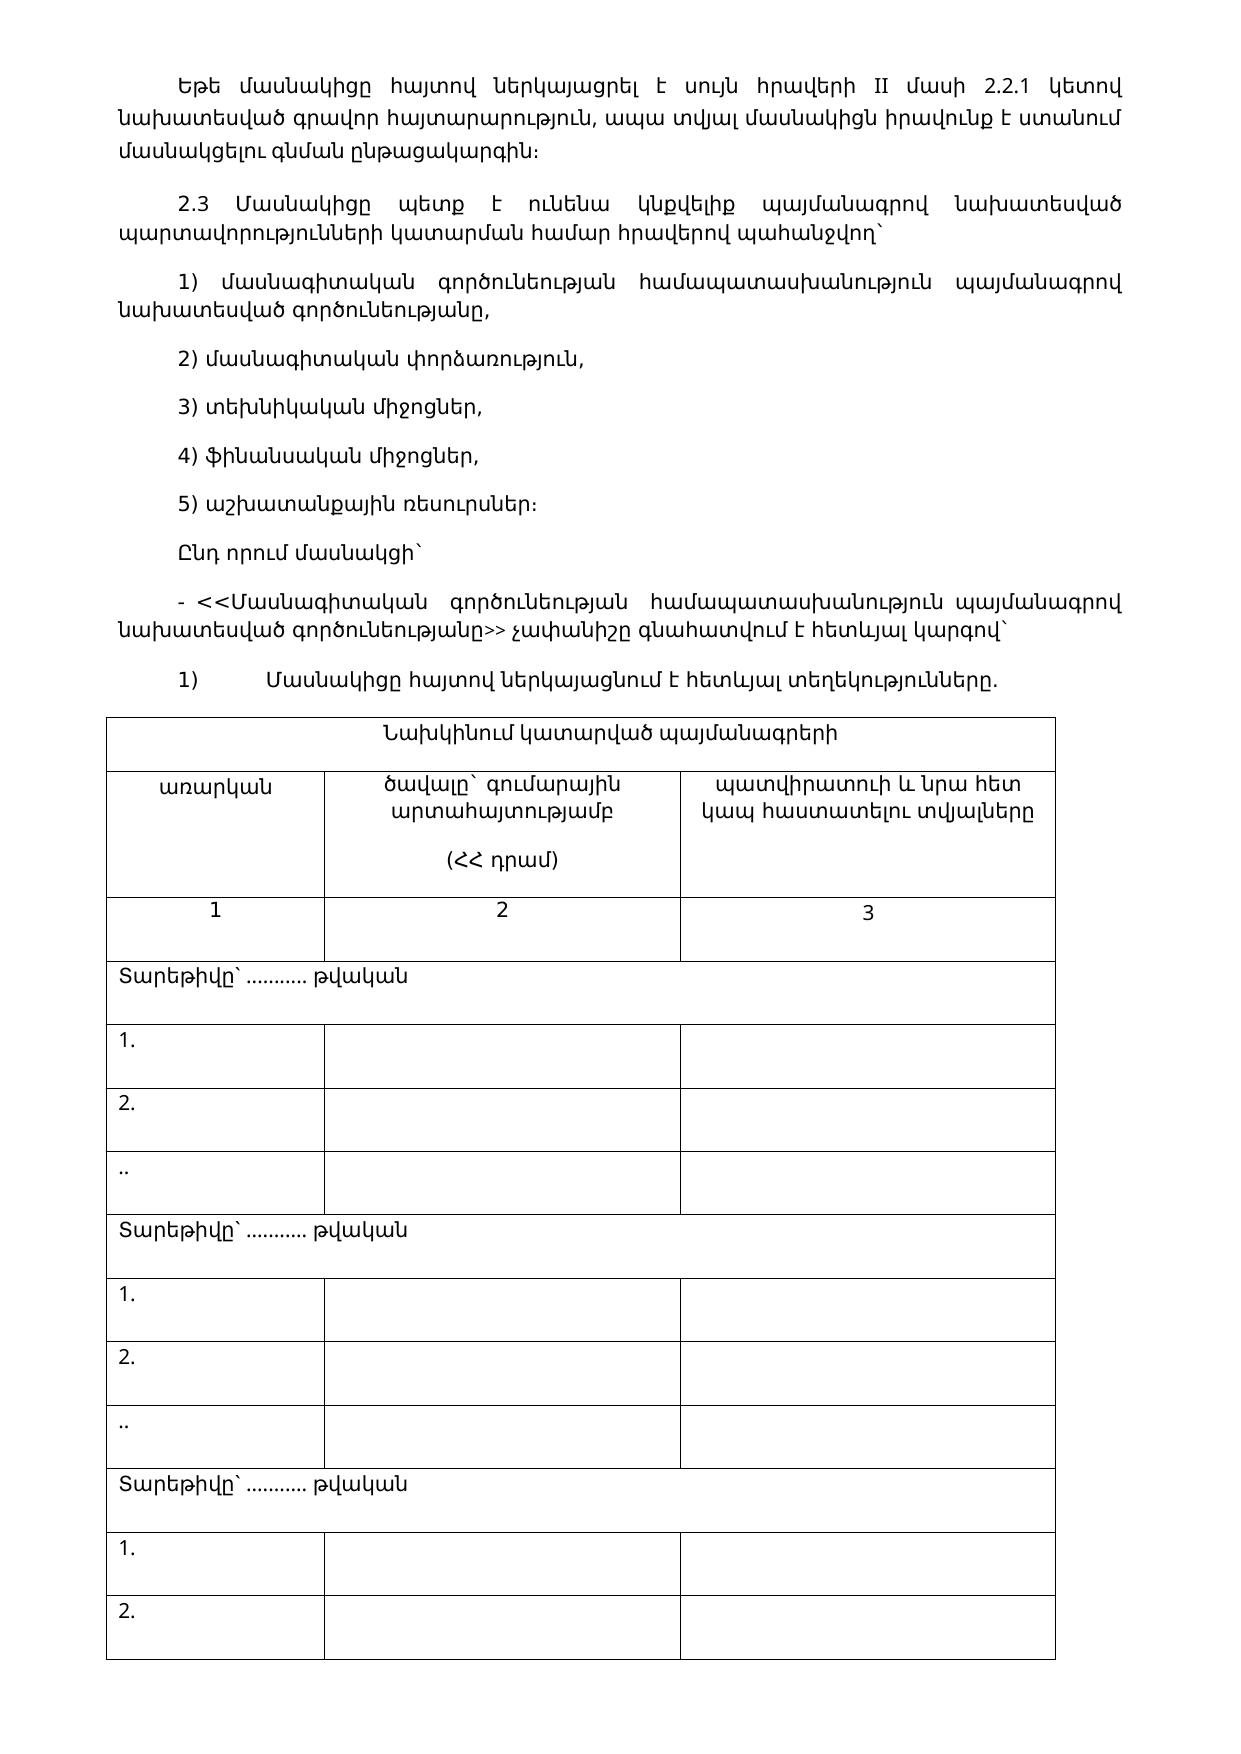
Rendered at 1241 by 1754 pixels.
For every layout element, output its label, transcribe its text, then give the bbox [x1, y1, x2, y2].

table_cell Տարեթիվը` ........... թվական [107, 962, 1055, 1024]
text Ընդ որում մասնակցի` [118, 541, 1122, 565]
table_cell 2. [107, 1089, 324, 1151]
table_cell [325, 1342, 680, 1405]
table_cell [681, 1025, 1055, 1087]
table_cell [325, 1152, 680, 1214]
table_cell .. [107, 1152, 324, 1214]
table_cell [681, 1596, 1055, 1658]
table_cell [325, 1596, 680, 1658]
text - <<Մասնագիտական գործունեության համապատասխանություն պայմանագրով նախատեսված գործունեությանը>> չափանիշը գնահատվում է հետևյալ կարգով` [118, 590, 1122, 643]
table_cell [325, 1025, 680, 1087]
table_header Նախկինում կատարված պայմանագրերի [107, 718, 1055, 771]
table_cell [681, 1279, 1055, 1341]
table_cell 2 [325, 898, 680, 961]
table_cell [325, 1533, 680, 1595]
table_cell Տարեթիվը` ........... թվական [107, 1215, 1055, 1278]
table_cell 1 [107, 898, 324, 961]
table_cell [681, 1533, 1055, 1595]
table_cell [681, 1342, 1055, 1405]
text 2.3 Մասնակիցը պետք է ունենա կնքվելիք պայմանագրով նախատեսված պարտավորությունների կատարման համար հրավերով պահանջվող` [118, 189, 1122, 246]
table_cell .. [107, 1406, 324, 1468]
table_cell 1. [107, 1279, 324, 1341]
table_cell 2. [107, 1342, 324, 1405]
table_cell [681, 1089, 1055, 1151]
table_cell [325, 1406, 680, 1468]
text 1) Մասնակիցը հայտով ներկայացնում է հետևյալ տեղեկությունները. [118, 668, 1122, 692]
table_cell պատվիրատուի և նրա հետ կապ հաստատելու տվյալները [681, 772, 1055, 897]
table_cell առարկան [107, 772, 324, 897]
text 5) աշխատանքային ռեսուրսներ։ [118, 492, 1122, 517]
table_cell [681, 1406, 1055, 1468]
table_cell ծավալը` գումարային արտահայտությամբ (ՀՀ դրամ) [325, 772, 680, 897]
text 4) ֆինանսական միջոցներ, [118, 444, 1122, 468]
table_cell [325, 1089, 680, 1151]
table_cell 2. [107, 1596, 324, 1658]
table_cell [681, 1152, 1055, 1214]
table_cell [325, 1279, 680, 1341]
table_cell 1. [107, 1533, 324, 1595]
table_cell Տարեթիվը` ........... թվական [107, 1469, 1055, 1532]
table_cell 1. [107, 1025, 324, 1087]
text Եթե մասնակիցը հայտով ներկայացրել է սույն հրավերի II մասի 2.2.1 կետով նախատեսված գրավոր հայտարարություն, ապա տվյալ մասնակիցն իրավունք է ստանում մասնակցելու գնման ընթացակարգին։ [118, 71, 1122, 164]
text 3) տեխնիկական միջոցներ, [118, 395, 1122, 419]
text 2) մասնագիտական փորձառություն, [118, 347, 1122, 371]
table_cell 3 [681, 898, 1055, 961]
text 1) մասնագիտական գործունեության համապատասխանություն պայմանագրով նախատեսված գործունեությանը, [118, 270, 1122, 322]
